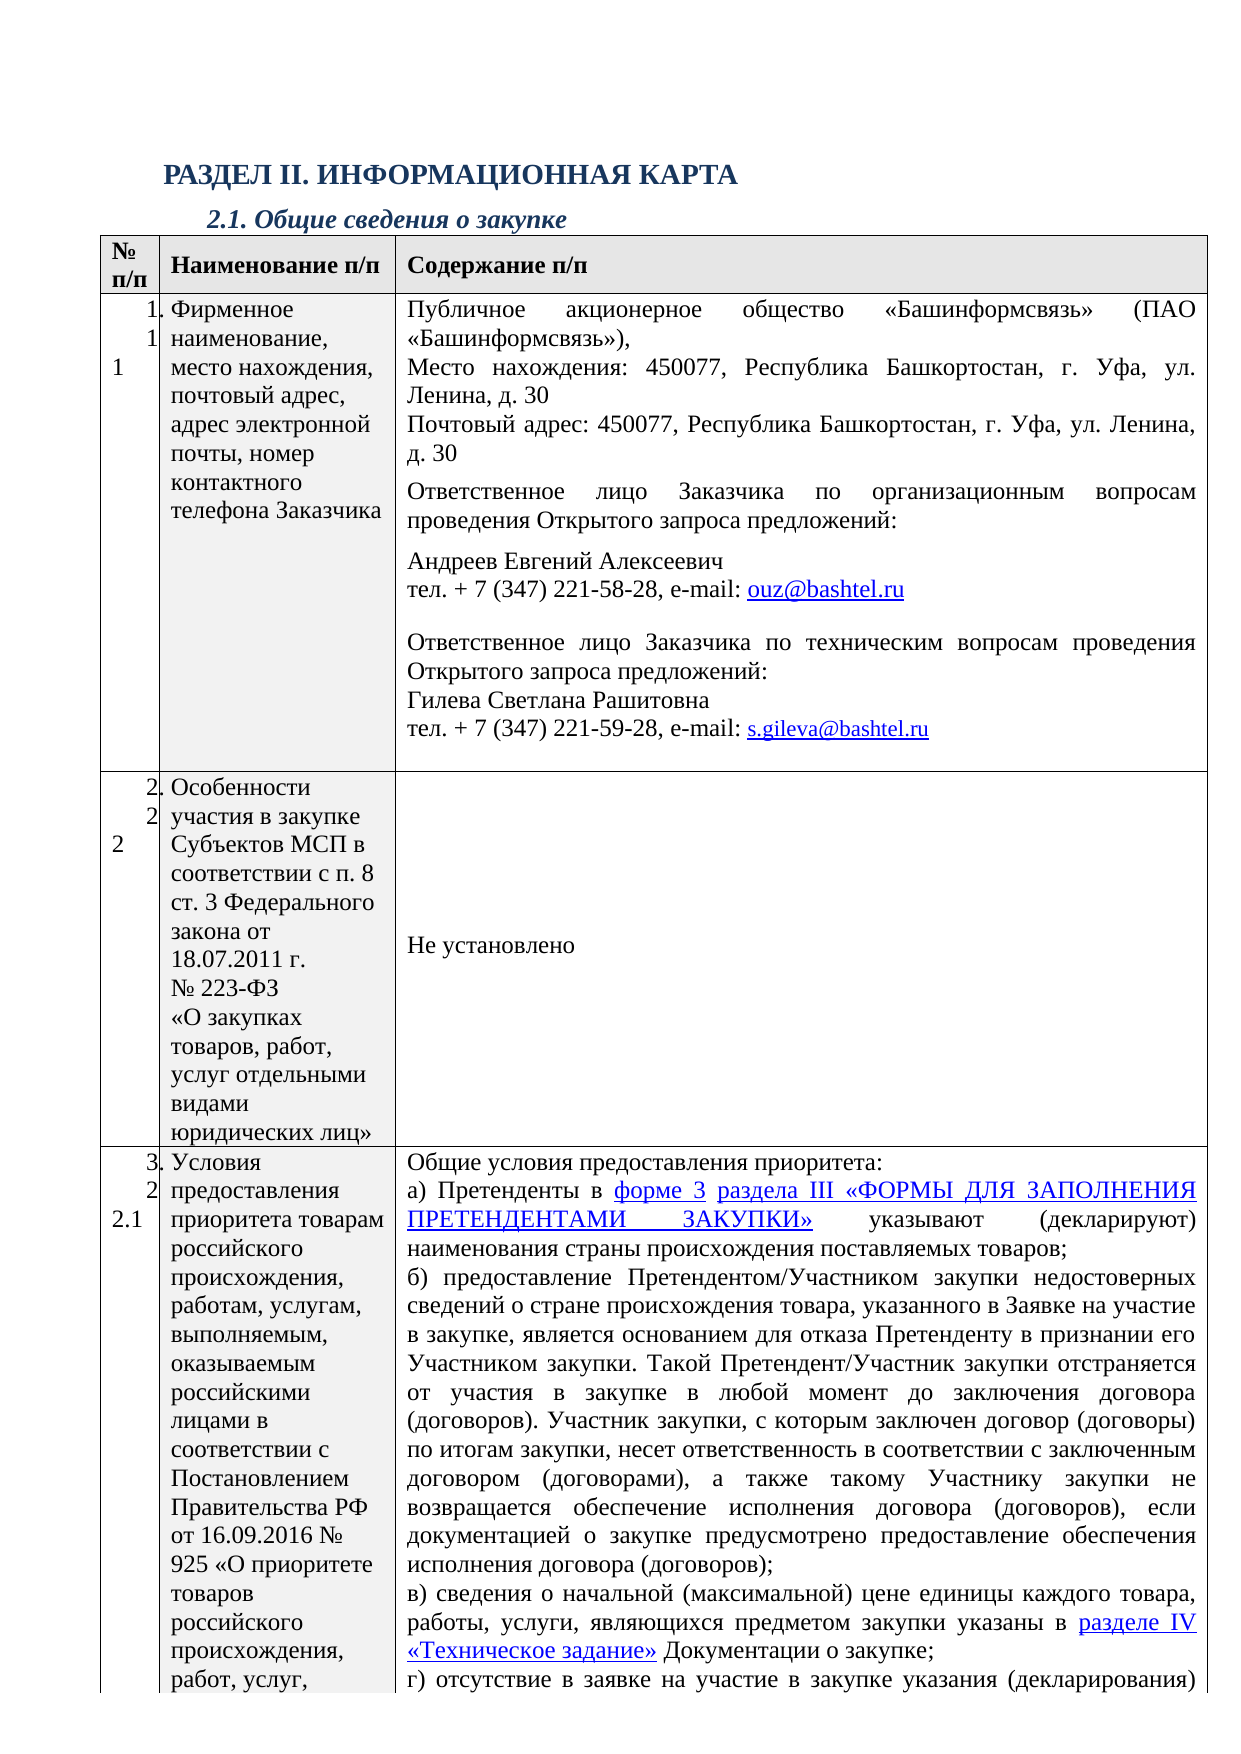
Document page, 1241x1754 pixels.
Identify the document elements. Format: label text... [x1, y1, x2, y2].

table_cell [396, 1147, 1207, 1693]
table_cell 2 2 [101, 772, 159, 1146]
text РАЗДЕЛ II. ИНФОРМАЦИОННАЯ КАРТА [163, 157, 1181, 191]
text 2.1. Общие сведения о закупке [207, 203, 1181, 235]
table_header Наименование п/п [160, 236, 395, 293]
table_header № п/п [101, 236, 159, 293]
table_cell 2 2.1 [101, 1147, 159, 1693]
table_header Содержание п/п [396, 236, 1207, 293]
table_cell Фирменное наименование, место нахождения, почтовый адрес, адрес электронной почты, номер контактного телефона Заказчика [160, 294, 395, 771]
table_cell Не установлено [396, 772, 1207, 1146]
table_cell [160, 1147, 395, 1693]
table_cell 1 1 [101, 294, 159, 771]
table_cell Особенности участия в закупке Субъектов МСП в соответствии с п. 8 ст. 3 Федерального закона от 18.07.2011 г. № 223-ФЗ «О закупках товаров, работ, услуг отдельными видами юридических лиц» [160, 772, 395, 1146]
table_cell Публичное акционерное общество «Башинформсвязь» (ПАО «Башинформсвязь»), Место нахождения: 450077, Республика Башкортостан, г. Уфа, ул. Ленина, д. 30 Почтовый адрес: 450077, Республика Башкортостан, г. Уфа, ул. Ленина, д. 30 Ответственное лицо Заказчика по организационным вопросам проведения Открытого запроса предложений: Андреев Евгений Алексеевич тел. + 7 (347) 221-58-28, e-mail: ouz@bashtel.ru Ответственное лицо Заказчика по техническим вопросам проведения Открытого запроса предложений: Гилева Светлана Рашитовна тел. + 7 (347) 221-59-28, e-mail: s.gileva@bashtel.ru [396, 294, 1207, 771]
